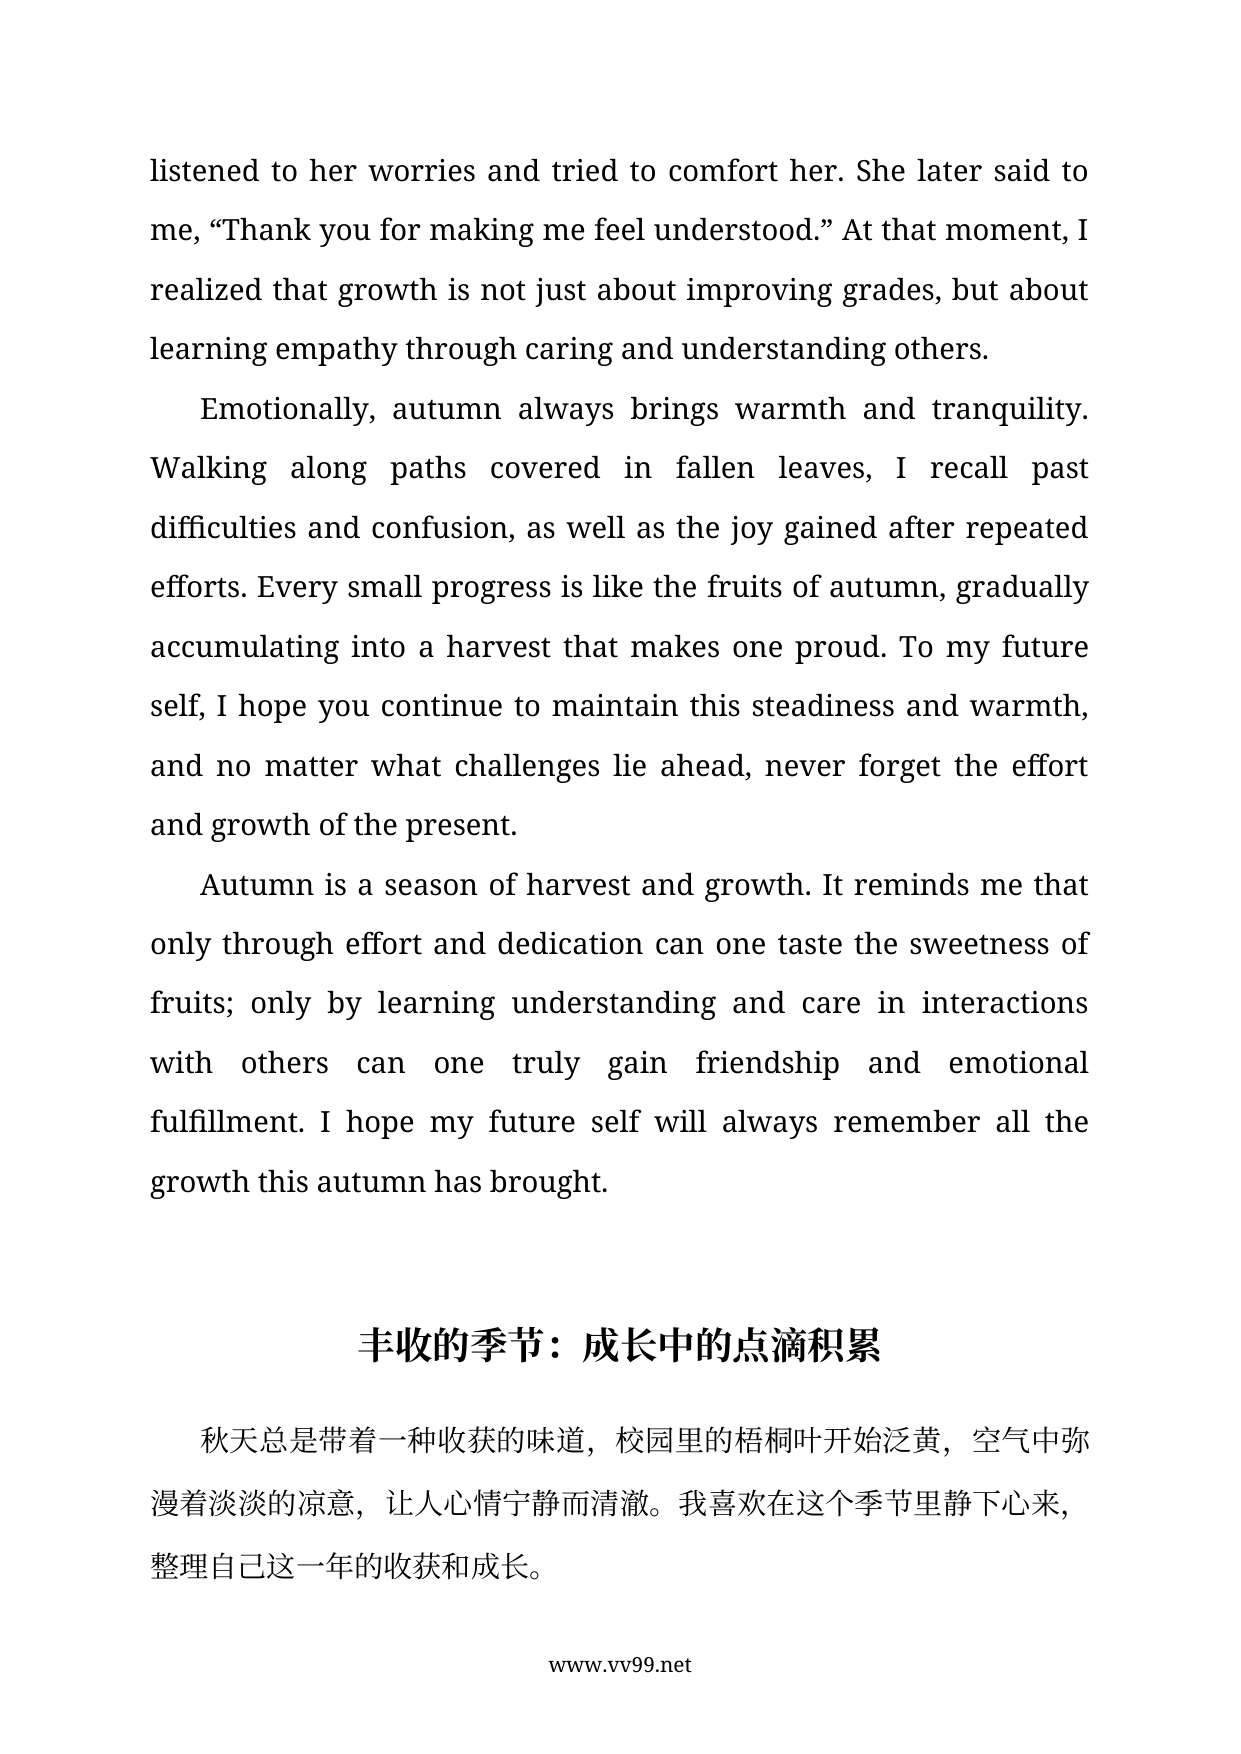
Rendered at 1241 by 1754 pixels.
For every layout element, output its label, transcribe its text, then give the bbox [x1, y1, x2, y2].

subtitle 丰收的季节：成长中的点滴积累 [150, 1316, 1090, 1370]
text 秋天总是带着一种收获的味道，校园里的梧桐叶开始泛黄，空气中弥漫着淡淡的凉意，让人心情宁静而清澈。我喜欢在这个季节里静下心来，整理自己这一年的收获和成长。 [150, 1418, 1090, 1586]
text Autumn is a season of harvest and growth. It reminds me that only through effort and dedication can one taste the sweetness of fruits; only by learning understanding and care in interactions with others can one truly gain friendship and emotional fulfillment. I hope my future self will always remember all the growth this autumn has brought. [150, 864, 1090, 1201]
text Emotionally, autumn always brings warmth and tranquility. Walking along paths covered in fallen leaves, I recall past difficulties and confusion, as well as the joy gained after repeated efforts. Every small progress is like the fruits of autumn, gradually accumulating into a harvest that makes one proud. To my future self, I hope you continue to maintain this steadiness and warmth, and no matter what challenges lie ahead, never forget the effort and growth of the present. [150, 388, 1090, 844]
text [150, 150, 1090, 368]
